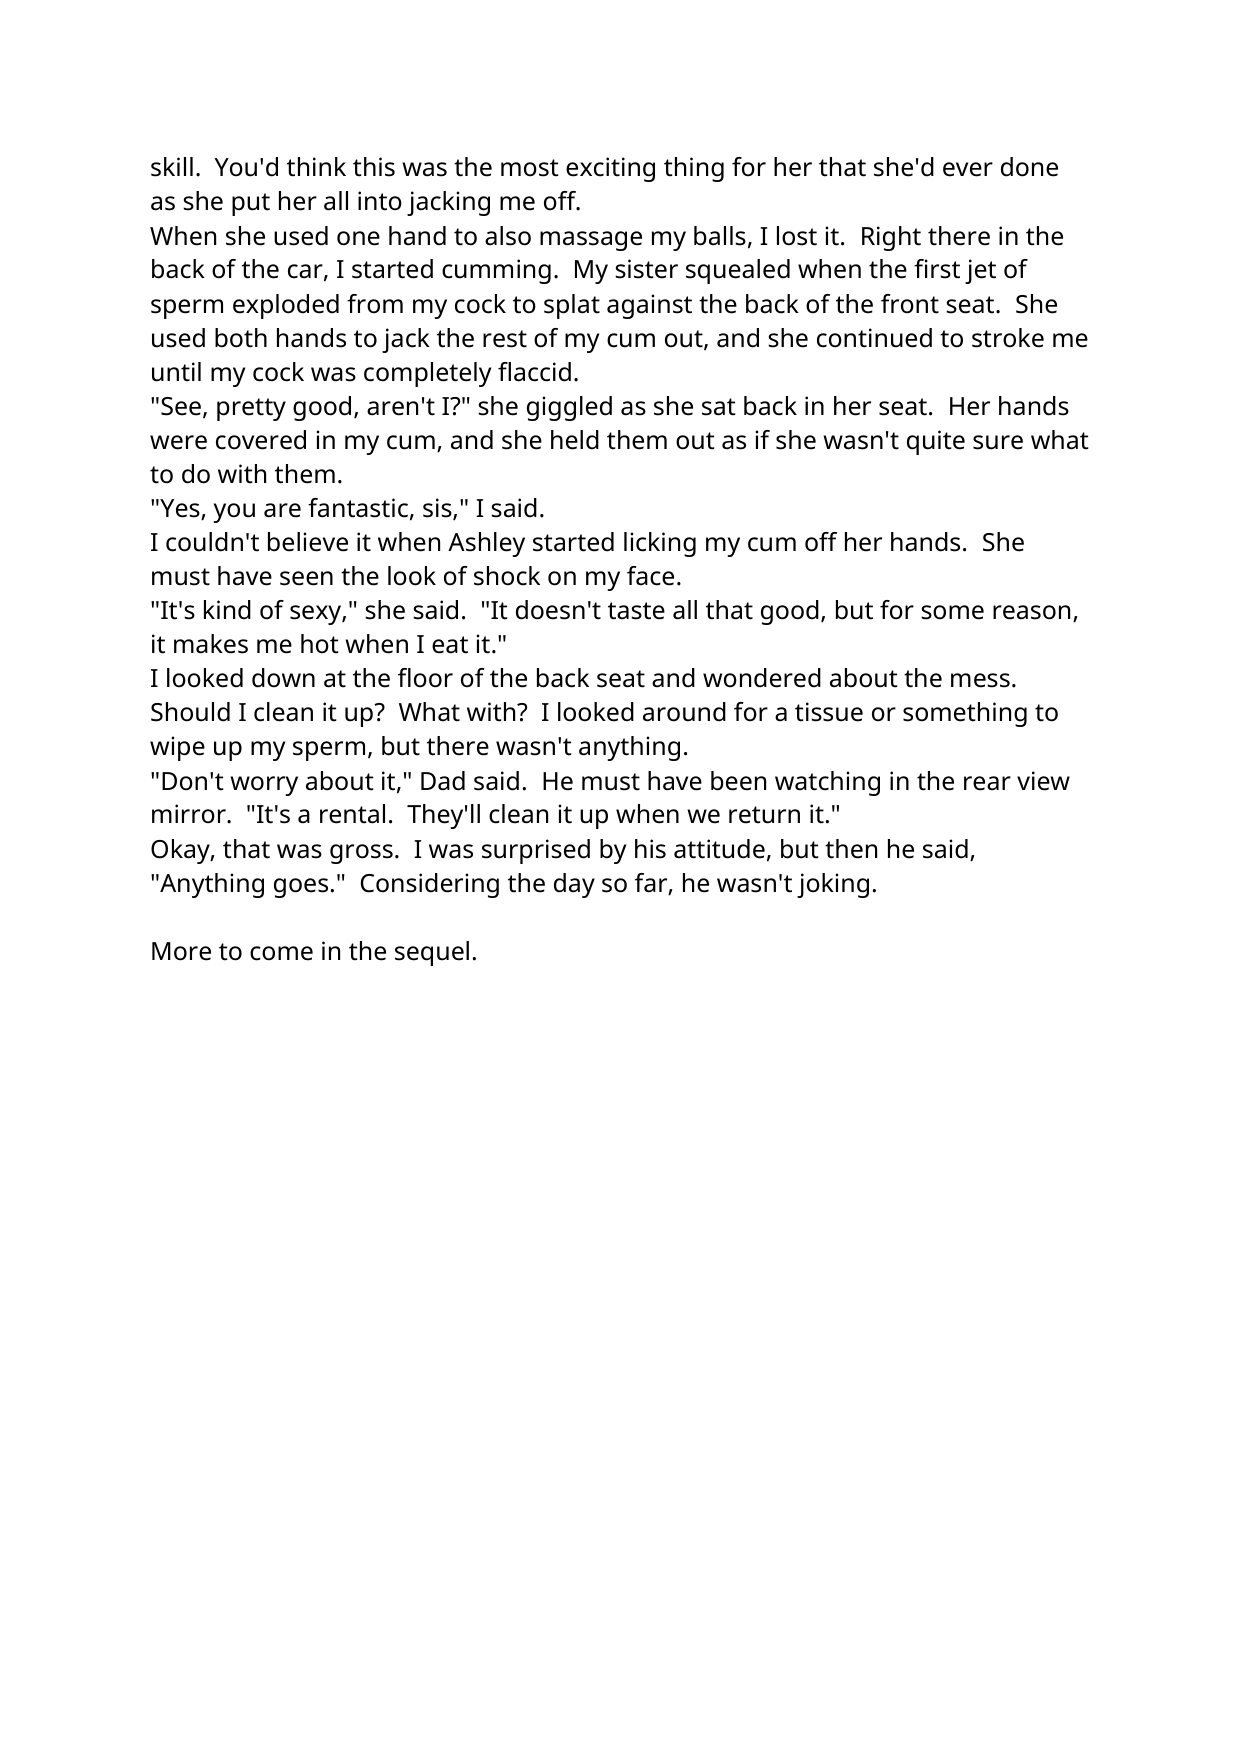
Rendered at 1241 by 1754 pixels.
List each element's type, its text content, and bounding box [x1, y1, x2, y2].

text "It's kind of sexy," she said. "It doesn't taste all that good, but for some reason, it makes me hot when I eat it." [150, 593, 1090, 661]
text "Yes, you are fantastic, sis," I said. [150, 491, 1090, 525]
text "Don't worry about it," Dad said. He must have been watching in the rear view mirror. "It's a rental. They'll clean it up when we return it." [150, 763, 1090, 831]
text When she used one hand to also massage my balls, I lost it. Right there in the back of the car, I started cumming. My sister squealed when the first jet of sperm exploded from my cock to splat against the back of the front seat. She used both hands to jack the rest of my cum out, and she continued to stroke me until my cock was completely flaccid. [150, 218, 1090, 388]
text I couldn't believe it when Ashley started licking my cum off her hands. She must have seen the look of shock on my face. [150, 525, 1090, 593]
text "See, pretty good, aren't I?" she giggled as she sat back in her seat. Her hands were covered in my cum, and she held them out as if she wasn't quite sure what to do with them. [150, 388, 1090, 491]
text I looked down at the floor of the back seat and wondered about the mess. Should I clean it up? What with? I looked around for a tissue or something to wipe up my sperm, but there wasn't anything. [150, 661, 1090, 763]
text More to come in the sequel. [150, 933, 1090, 967]
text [150, 150, 1090, 218]
text Okay, that was gross. I was surprised by his attitude, but then he said, "Anything goes." Considering the day so far, he wasn't joking. [150, 831, 1090, 899]
